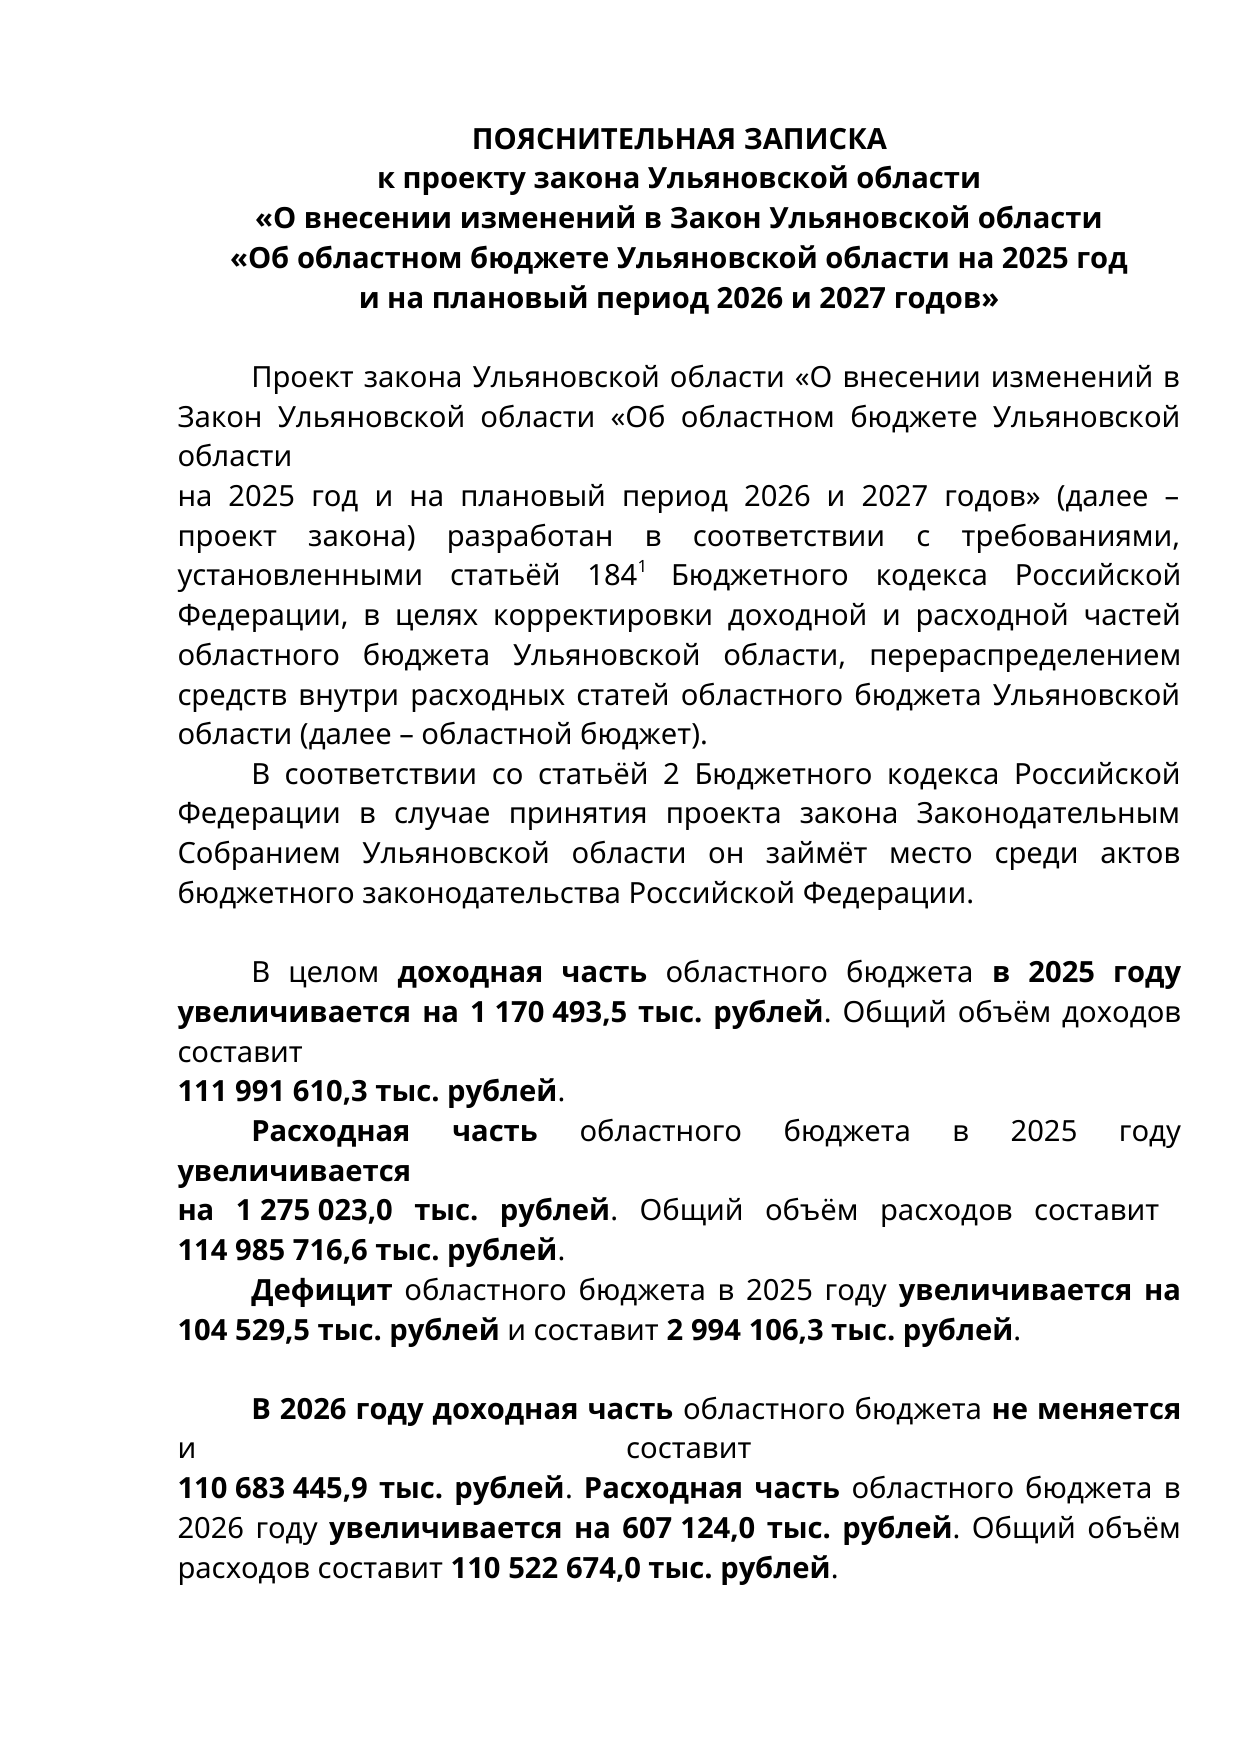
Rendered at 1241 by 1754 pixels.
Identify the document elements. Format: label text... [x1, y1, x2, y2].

text В целом доходная часть областного бюджета в 2025 году увеличивается на 1 170 493,5 тыс. рублей. Общий объём доходов составит 111 991 610,3 тыс. рублей. [177, 952, 1181, 1110]
text к проекту закона Ульяновской области [177, 158, 1181, 197]
text Дефицит областного бюджета в 2025 году увеличивается на 104 529,5 тыс. рублей и составит 2 994 106,3 тыс. рублей. [177, 1269, 1181, 1348]
text Проект закона Ульяновской области «О внесении изменений в Закон Ульяновской области «Об областном бюджете Ульяновской области на 2025 год и на плановый период 2026 и 2027 годов» (далее – проект закона) разработан в соответствии с требованиями, установленными статьёй 1841 Бюджетного кодекса Российской Федерации, в целях корректировки доходной и расходной частей областного бюджета Ульяновской области, перераспределением средств внутри расходных статей областного бюджета Ульяновской области (далее – областной бюджет). [177, 356, 1181, 753]
title ПОЯСНИТЕЛЬНАЯ ЗАПИСКА [177, 118, 1181, 158]
text В 2026 году доходная часть областного бюджета не меняется и составит 110 683 445,9 тыс. рублей. Расходная часть областного бюджета в 2026 году увеличивается на 607 124,0 тыс. рублей. Общий объём расходов составит 110 522 674,0 тыс. рублей. [177, 1388, 1181, 1587]
text В соответствии со статьёй 2 Бюджетного кодекса Российской Федерации в случае принятия проекта закона Законодательным Собранием Ульяновской области он займёт место среди актов бюджетного законодательства Российской Федерации. [177, 753, 1181, 912]
text «О внесении изменений в Закон Ульяновской области «Об областном бюджете Ульяновской области на 2025 год и на плановый период 2026 и 2027 годов» [177, 197, 1181, 317]
text Расходная часть областного бюджета в 2025 году увеличивается на 1 275 023,0 тыс. рублей. Общий объём расходов составит 114 985 716,6 тыс. рублей. [177, 1110, 1181, 1269]
